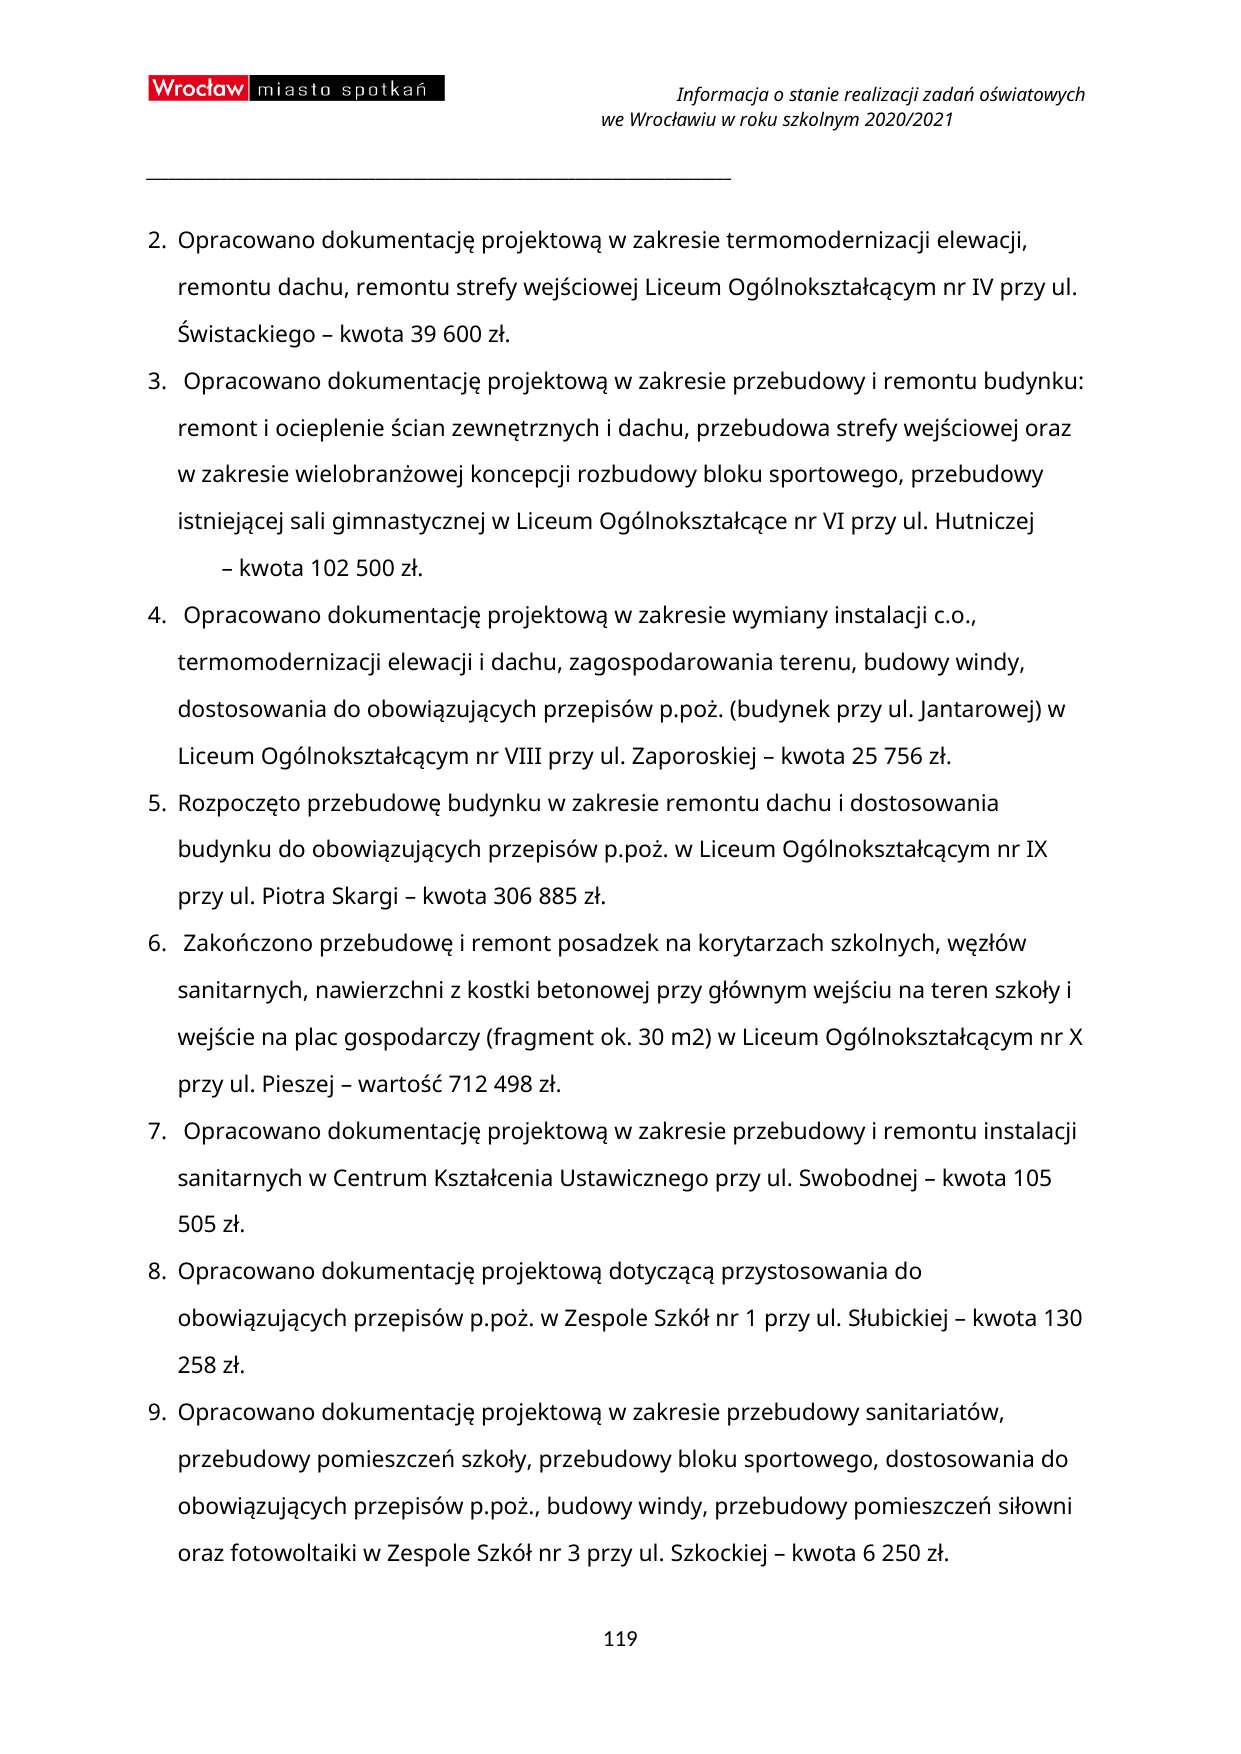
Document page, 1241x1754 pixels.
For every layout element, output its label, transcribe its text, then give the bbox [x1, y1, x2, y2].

list Zakończono przebudowę i remont posadzek na korytarzach szkolnych, węzłów sanitarnych, nawierzchni z kostki betonowej przy głównym wejściu na teren szkoły i wejście na plac gospodarczy (fragment ok. 30 m2) w Liceum Ogólnokształcącym nr X przy ul. Pieszej – wartość 712 498 zł. [148, 927, 1093, 1099]
list Opracowano dokumentację projektową w zakresie wymiany instalacji c.o., termomodernizacji elewacji i dachu, zagospodarowania terenu, budowy windy, dostosowania do obowiązujących przepisów p.poż. (budynek przy ul. Jantarowej) w Liceum Ogólnokształcącym nr VIII przy ul. Zaporoskiej – kwota 25 756 zł. [148, 599, 1093, 771]
list Rozpoczęto przebudowę budynku w zakresie remontu dachu i dostosowania budynku do obowiązujących przepisów p.poż. w Liceum Ogólnokształcącym nr IX przy ul. Piotra Skargi – kwota 306 885 zł. [148, 786, 1093, 911]
list Opracowano dokumentację projektową w zakresie przebudowy sanitariatów, przebudowy pomieszczeń szkoły, przebudowy bloku sportowego, dostosowania do obowiązujących przepisów p.poż., budowy windy, przebudowy pomieszczeń siłowni oraz fotowoltaiki w Zespole Szkół nr 3 przy ul. Szkockiej – kwota 6 250 zł. [148, 1396, 1093, 1568]
picture [147, 73, 445, 102]
list Opracowano dokumentację projektową dotyczącą przystosowania do obowiązujących przepisów p.poż. w Zespole Szkół nr 1 przy ul. Słubickiej – kwota 130 258 zł. [148, 1255, 1093, 1380]
list Opracowano dokumentację projektową w zakresie termomodernizacji elewacji, remontu dachu, remontu strefy wejściowej Liceum Ogólnokształcącym nr IV przy ul. Świstackiego – kwota 39 600 zł. [148, 224, 1093, 349]
list Opracowano dokumentację projektową w zakresie przebudowy i remontu instalacji sanitarnych w Centrum Kształcenia Ustawicznego przy ul. Swobodnej – kwota 105 505 zł. [148, 1114, 1093, 1239]
list Opracowano dokumentację projektową w zakresie przebudowy i remontu budynku: remont i ocieplenie ścian zewnętrznych i dachu, przebudowa strefy wejściowej oraz w zakresie wielobranżowej koncepcji rozbudowy bloku sportowego, przebudowy istniejącej sali gimnastycznej w Liceum Ogólnokształcące nr VI przy ul. Hutniczej – kwota 102 500 zł. [148, 364, 1093, 583]
